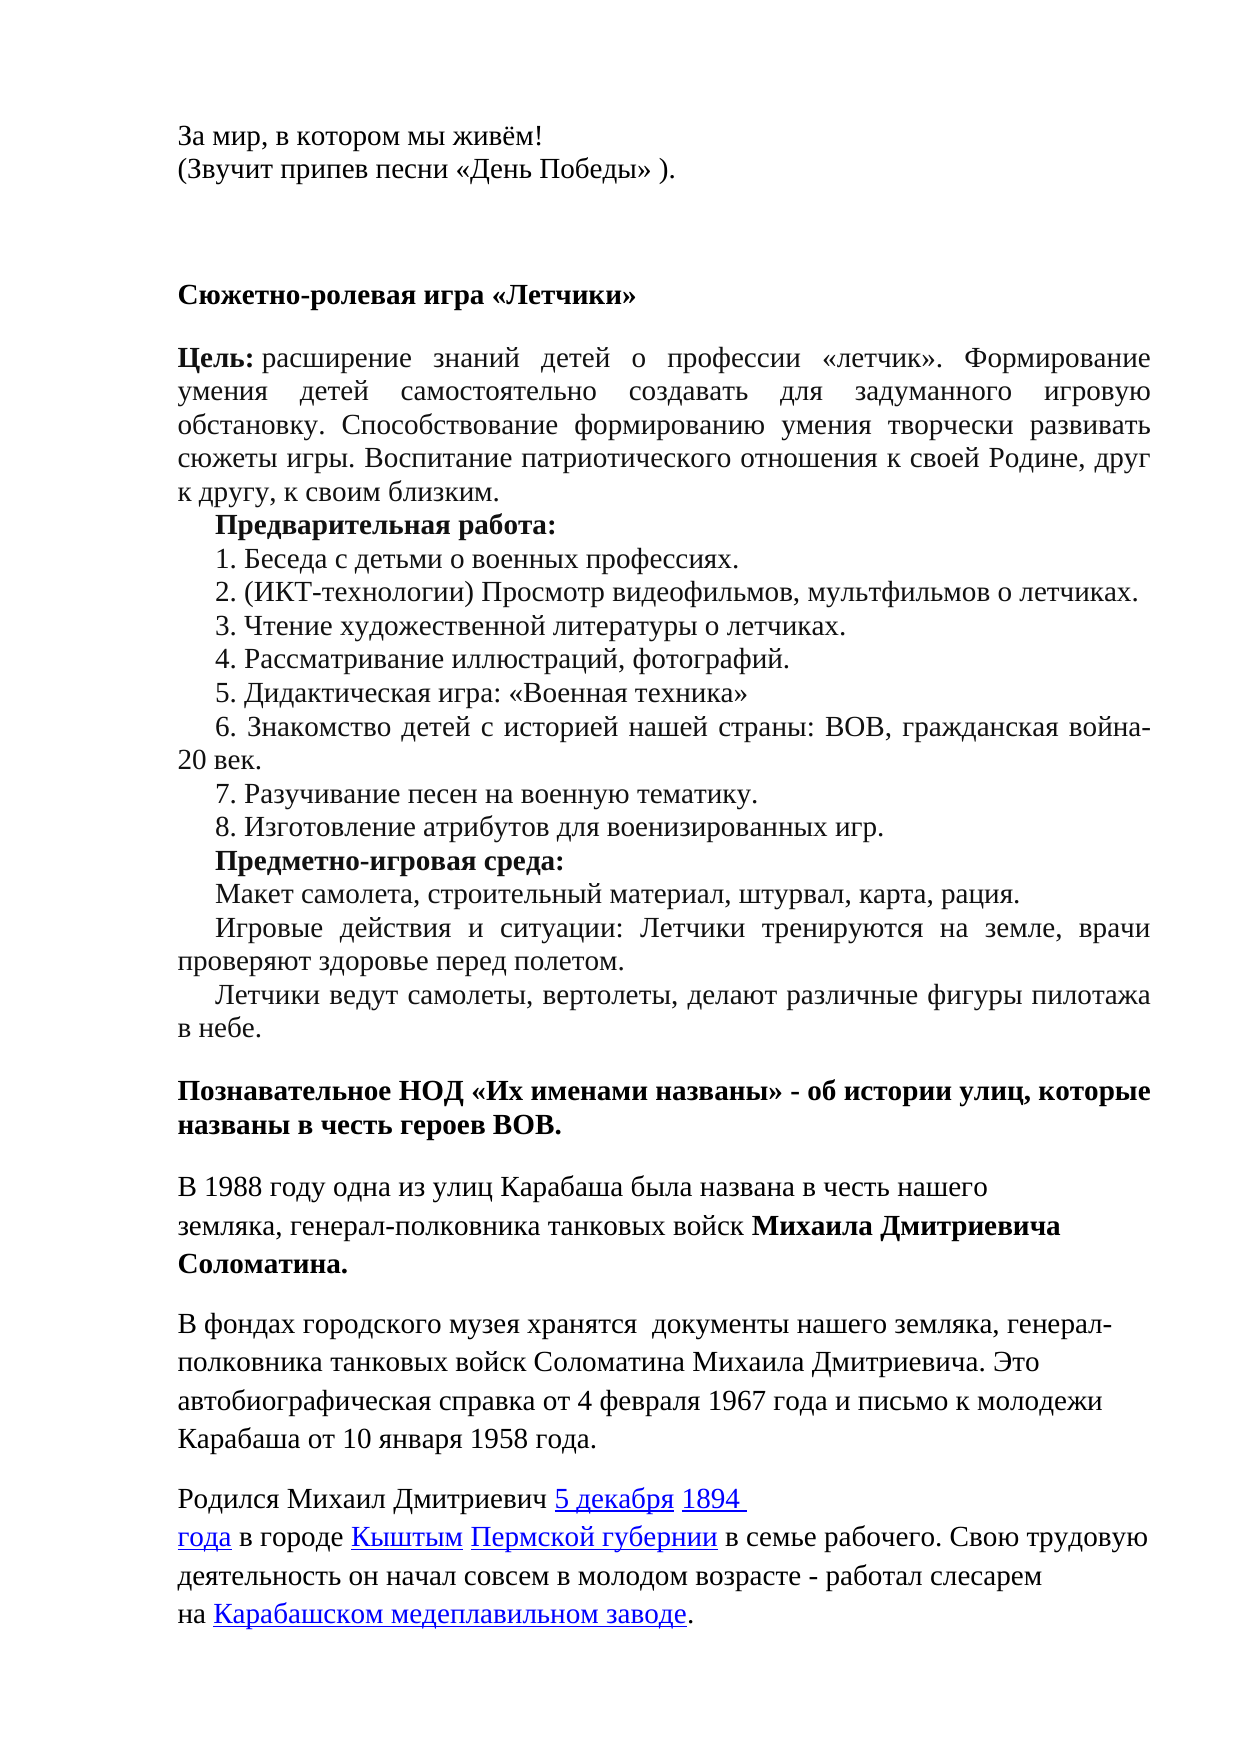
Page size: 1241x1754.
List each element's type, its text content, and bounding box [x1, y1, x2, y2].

text Сюжетно-ролевая игра «Летчики» [177, 277, 1152, 311]
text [177, 118, 1152, 185]
text 7. Разучивание песен на военную тематику. [177, 776, 1152, 809]
text 8. Изготовление атрибутов для военизированных игр. [177, 809, 1152, 843]
text 6. Знакомство детей с историей нашей страны: ВОВ, гражданская война-20 век. [177, 709, 1152, 776]
text Познавательное НОД «Их именами названы» - об истории улиц, которые названы в честь героев ВОВ. [177, 1073, 1152, 1140]
text 5. Дидактическая игра: «Военная техника» [177, 675, 1152, 709]
text В фондах городского музея хранятся документы нашего земляка, генерал-полковника танковых войск Соломатина Михаила Дмитриевича. Это автобиографическая справка от 4 февраля 1967 года и письмо к молодежи Карабаша от 10 января 1958 года. [177, 1306, 1152, 1455]
text Предварительная работа: [177, 507, 1152, 541]
text Предметно-игровая среда: [177, 843, 1152, 876]
text Родился Михаил Дмитриевич 5 декабря 1894 года в городе Кыштым Пермской губернии в семье рабочего. Свою трудовую деятельность он начал совсем в молодом возрасте - работал слесарем на Карабашском медеплавильном заводе. [177, 1481, 1152, 1630]
text Летчики ведут самолеты, вертолеты, делают различные фигуры пилотажа в небе. [177, 977, 1152, 1044]
text 2. (ИКТ-технологии) Просмотр видеофильмов, мультфильмов о летчиках. [177, 574, 1152, 608]
text 4. Рассматривание иллюстраций, фотографий. [177, 642, 1152, 675]
text 1. Беседа с детьми о военных профессиях. [177, 541, 1152, 574]
text 3. Чтение художественной литературы о летчиках. [177, 608, 1152, 642]
text Игровые действия и ситуации: Летчики тренируются на земле, врачи проверяют здоровье перед полетом. [177, 910, 1152, 977]
text В 1988 году одна из улиц Карабаша была названа в честь нашего земляка, генерал-полковника танковых войск Михаила Дмитриевича Соломатина. [177, 1169, 1152, 1280]
text Макет самолета, строительный материал, штурвал, карта, рация. [177, 876, 1152, 910]
text Цель: расширение знаний детей о профессии «летчик». Формирование умения детей самостоятельно создавать для задуманного игровую обстановку. Способствование формированию умения творчески развивать сюжеты игры. Воспитание патриотического отношения к своей Родине, друг к другу, к своим близким. [177, 340, 1152, 507]
